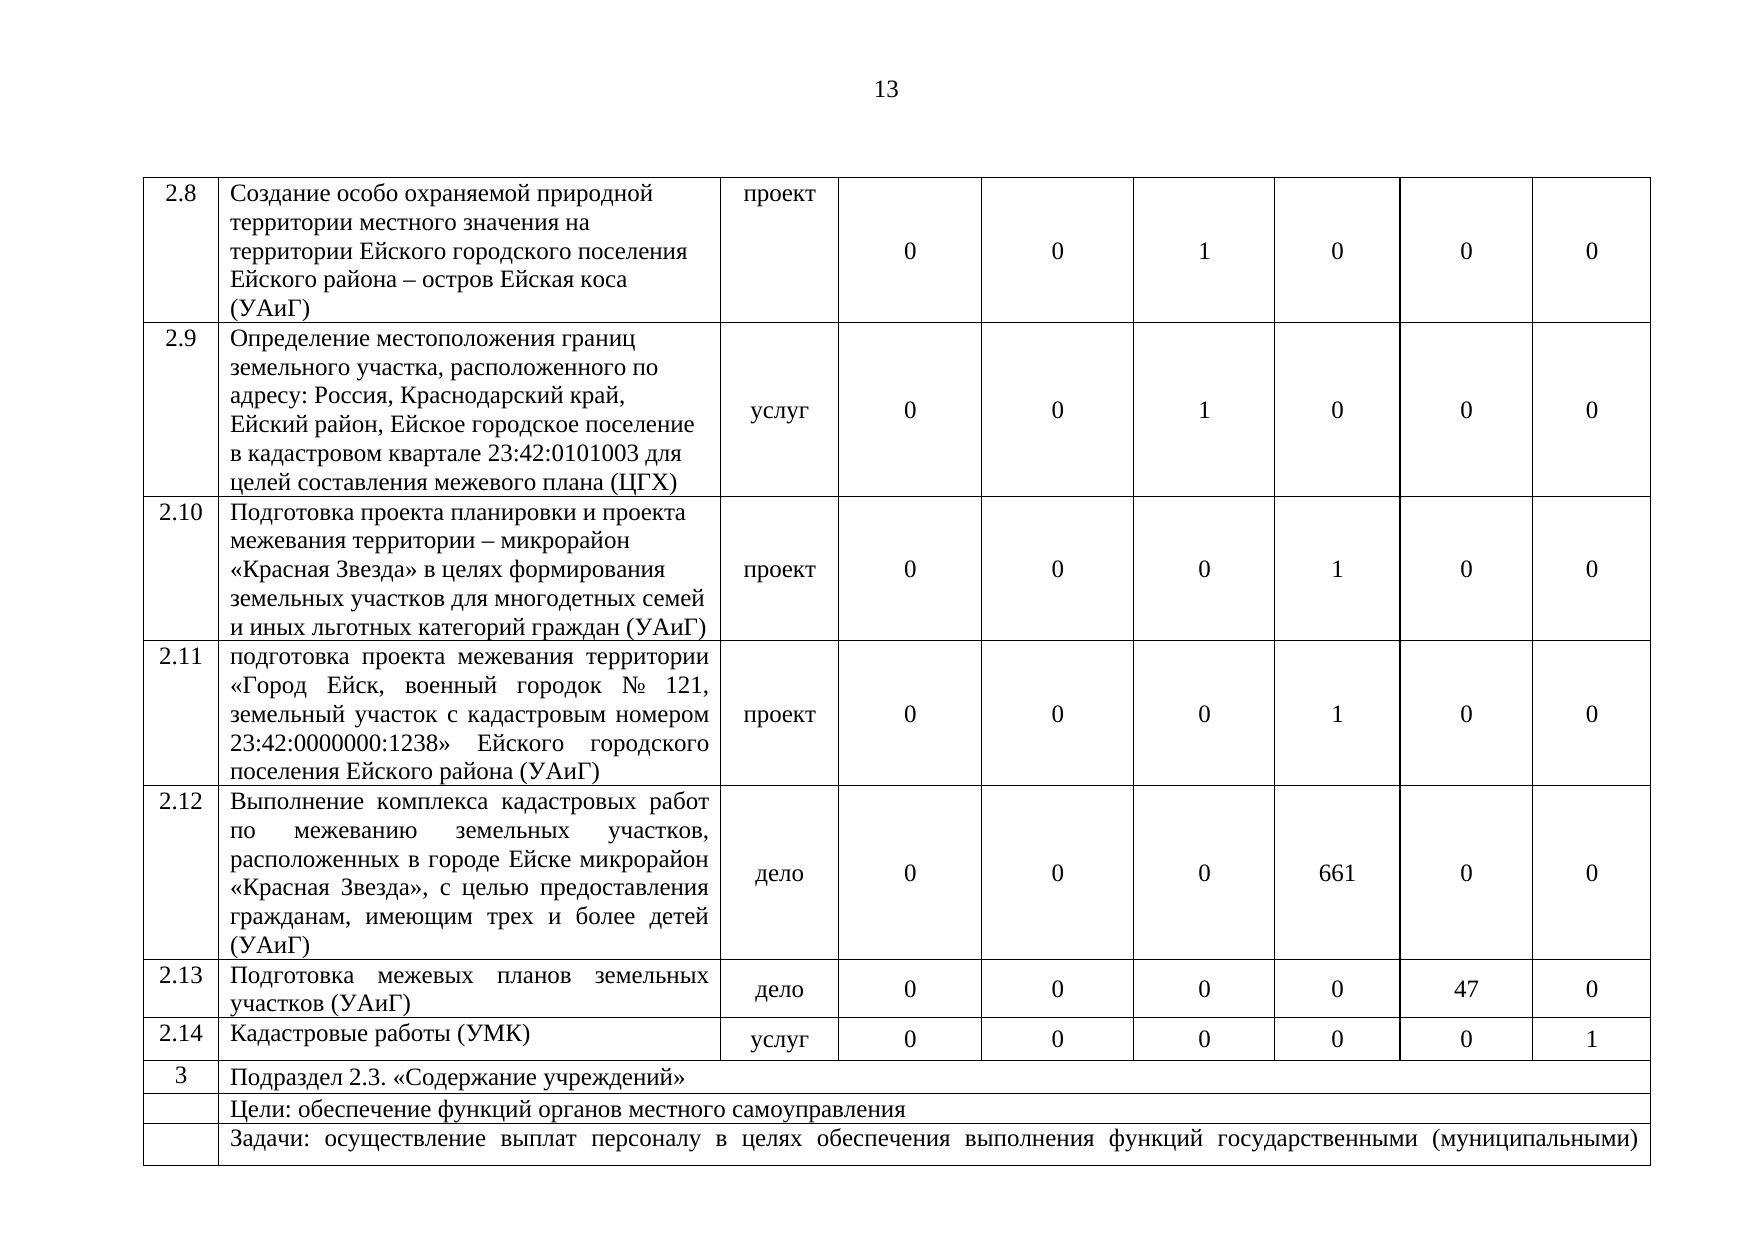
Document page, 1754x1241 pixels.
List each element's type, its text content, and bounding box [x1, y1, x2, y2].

table_cell [144, 1124, 218, 1165]
table_cell 0 [1401, 178, 1532, 322]
table_cell Подраздел 2.3. «Содержание учреждений» [219, 1061, 1650, 1093]
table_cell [219, 1124, 1650, 1165]
table_cell 0 [982, 323, 1133, 496]
table_cell 0 [1401, 1018, 1532, 1059]
table_cell 0 [839, 786, 981, 959]
table_cell Подготовка проекта планировки и проекта межевания территории – микрорайон «Красная Звезда» в целях формирования земельных участков для многодетных семей и иных льготных категорий граждан (УАиГ) [219, 497, 720, 640]
table_cell [144, 1094, 218, 1122]
table_cell 0 [1401, 641, 1532, 785]
table_cell дело [721, 786, 838, 959]
table_cell Подготовка межевых планов земельных участков (УАиГ) [219, 960, 720, 1017]
table_cell 0 [839, 178, 981, 322]
table_cell 0 [1401, 323, 1532, 496]
table_cell 0 [1533, 323, 1650, 496]
table_cell 2.11 [144, 641, 218, 785]
table_cell Выполнение комплекса кадастровых работ по межеванию земельных участков, расположенных в городе Ейске микрорайон «Красная Звезда», с целью предоставления гражданам, имеющим трех и более детей (УАиГ) [219, 786, 720, 959]
table_cell 2.12 [144, 786, 218, 959]
table_cell 0 [1134, 641, 1274, 785]
table_cell 0 [982, 641, 1133, 785]
table_cell 1 [1275, 641, 1399, 785]
table_cell 0 [982, 497, 1133, 640]
table_cell проект [721, 497, 838, 640]
table_cell 0 [839, 323, 981, 496]
table_cell 3 [144, 1061, 218, 1093]
table_cell 0 [1275, 178, 1399, 322]
table_cell Цели: обеспечение функций органов местного самоуправления [219, 1094, 1650, 1122]
table_cell 661 [1275, 786, 1399, 959]
table_cell 1 [1134, 178, 1274, 322]
table_cell 0 [839, 960, 981, 1017]
table_cell 2.8 [144, 178, 218, 322]
table_cell проект [721, 641, 838, 785]
table_cell дело [721, 960, 838, 1017]
table_cell 0 [1533, 786, 1650, 959]
table_cell 0 [1275, 1018, 1399, 1059]
table_cell 0 [839, 1018, 981, 1059]
table_cell 2.10 [144, 497, 218, 640]
table_cell 1 [1533, 1018, 1650, 1059]
table_cell 1 [1275, 497, 1399, 640]
table_cell 0 [1533, 641, 1650, 785]
table_cell 0 [1134, 1018, 1274, 1059]
table_cell 0 [982, 178, 1133, 322]
table_cell услуг [721, 1018, 838, 1059]
table_cell 0 [839, 497, 981, 640]
table_cell 0 [1275, 960, 1399, 1017]
table_cell 0 [1134, 960, 1274, 1017]
table_cell 0 [839, 641, 981, 785]
table_cell 0 [1401, 786, 1532, 959]
table_cell проект [721, 178, 838, 322]
table_cell подготовка проекта межевания территории «Город Ейск, военный городок № 121, земельный участок с кадастровым номером 23:42:0000000:1238» Ейского городского поселения Ейского района (УАиГ) [219, 641, 720, 785]
table_cell 0 [1533, 178, 1650, 322]
table_cell 0 [1401, 497, 1532, 640]
table_cell 0 [1275, 323, 1399, 496]
table_cell 0 [982, 786, 1133, 959]
table_cell услуг [721, 323, 838, 496]
table_cell Определение местоположения границ земельного участка, расположенного по адресу: Россия, Краснодарский край, Ейский район, Ейское городское поселение в кадастровом квартале 23:42:0101003 для целей составления межевого плана (ЦГХ) [219, 323, 720, 496]
table_cell 0 [1134, 497, 1274, 640]
table_cell 0 [1533, 497, 1650, 640]
table_cell Кадастровые работы (УМК) [219, 1018, 720, 1059]
table_cell 47 [1401, 960, 1532, 1017]
table_cell 2.9 [144, 323, 218, 496]
table_cell 0 [982, 1018, 1133, 1059]
table_cell 2.14 [144, 1018, 218, 1059]
table_cell 1 [1134, 323, 1274, 496]
table_cell 2.13 [144, 960, 218, 1017]
table_cell 0 [1134, 786, 1274, 959]
table_cell 0 [982, 960, 1133, 1017]
table_cell Создание особо охраняемой природной территории местного значения на территории Ейского городского поселения Ейского района – остров Ейская коса (УАиГ) [219, 178, 720, 322]
table_cell 0 [1533, 960, 1650, 1017]
